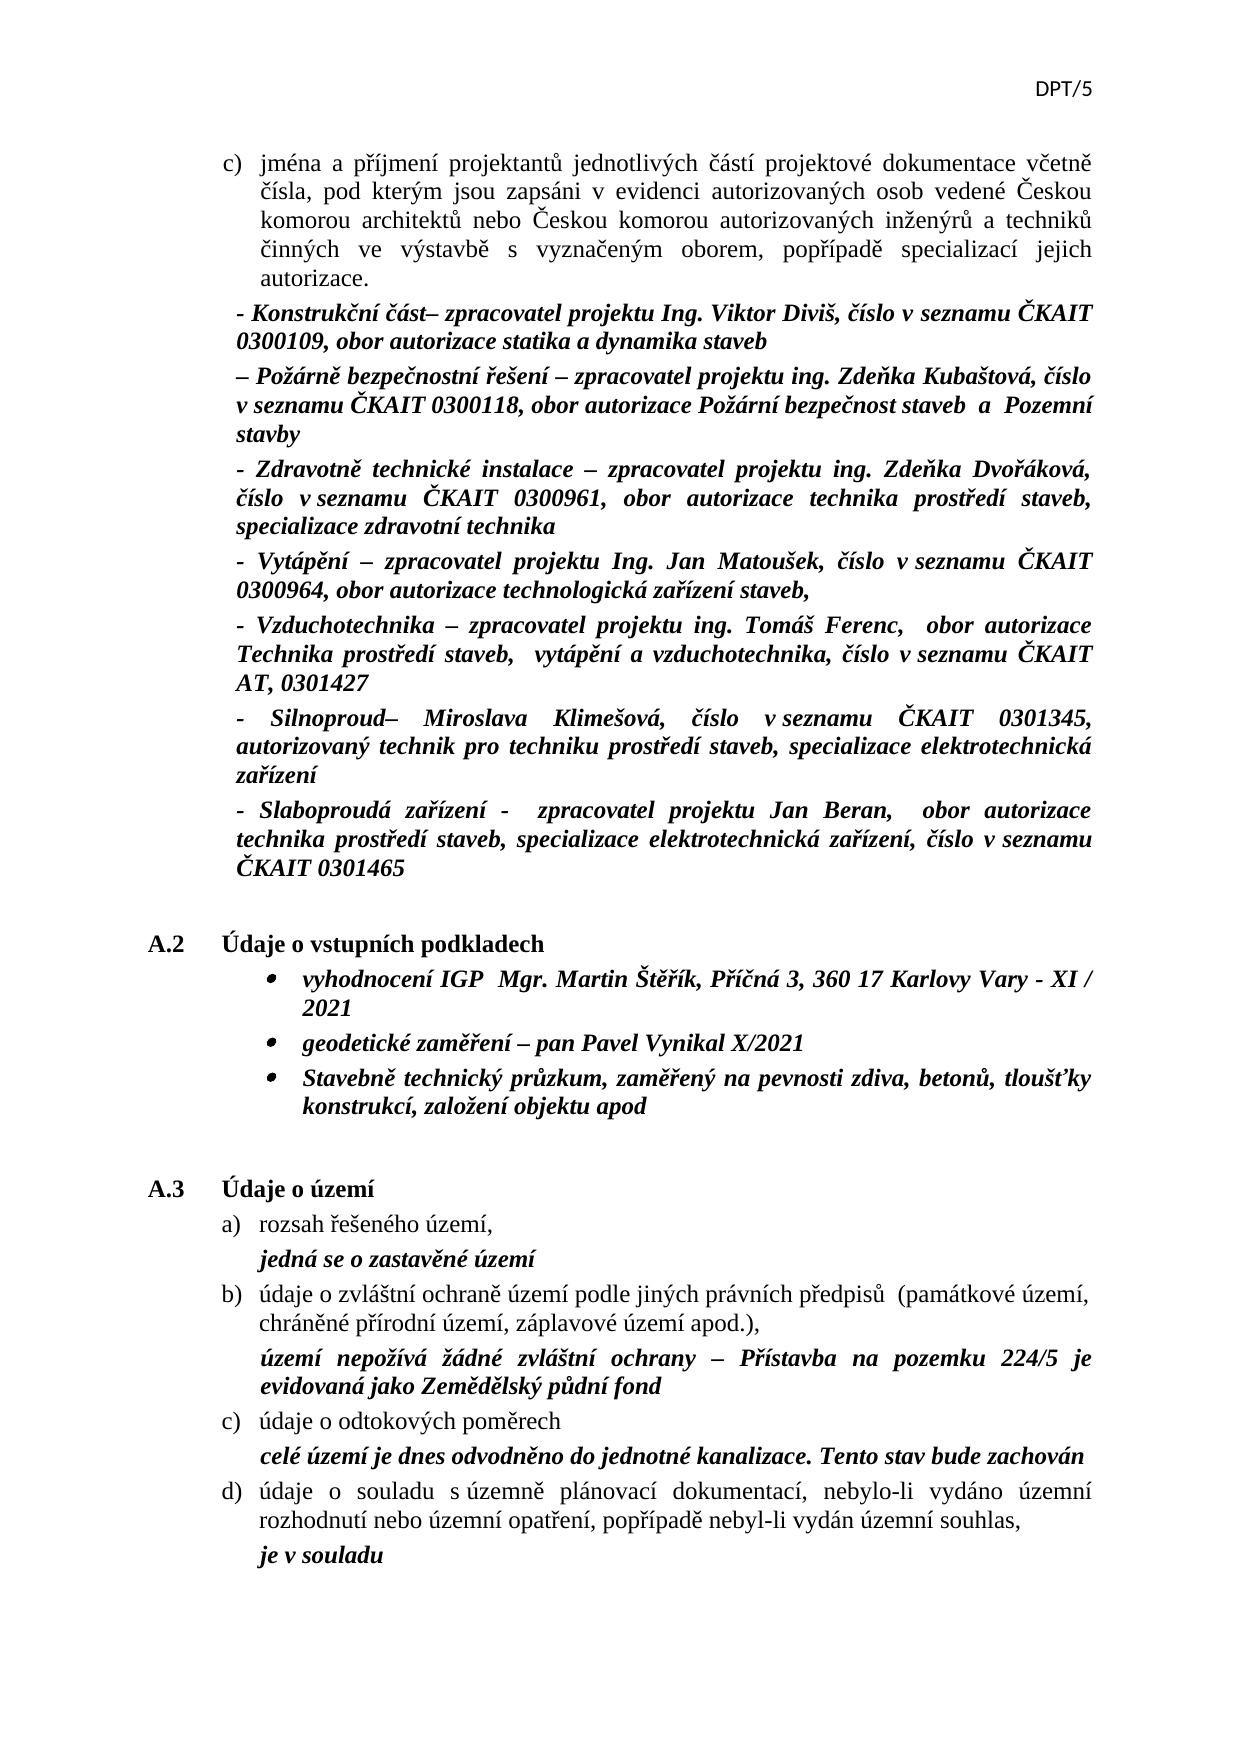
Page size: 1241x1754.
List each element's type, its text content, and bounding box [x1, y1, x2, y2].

text - Konstrukční část– zpracovatel projektu Ing. Viktor Diviš, číslo v seznamu ČKAIT 0300109, obor autorizace statika a dynamika staveb [236, 298, 1093, 355]
list jména a příjmení projektantů jednotlivých částí projektové dokumentace včetně čísla, pod kterým jsou zapsáni v evidenci autorizovaných osob vedené Českou komorou architektů nebo Českou komorou autorizovaných inženýrů a techniků činných ve výstavbě s vyznačeným oborem, popřípadě specializací jejich autorizace. [223, 148, 1093, 291]
text - Vzduchotechnika – zpracovatel projektu ing. Tomáš Ferenc, obor autorizace Technika prostředí staveb, vytápění a vzduchotechnika, číslo v seznamu ČKAIT AT, 0301427 [236, 610, 1093, 696]
text A.3 Údaje o území [148, 1174, 1093, 1203]
list údaje o odtokových poměrech [221, 1406, 1093, 1435]
list údaje o zvláštní ochraně území podle jiných právních předpisů (památkové území, chráněné přírodní území, záplavové území apod.), [221, 1279, 1093, 1336]
list geodetické zaměření – pan Pavel Vynikal X/2021 [265, 1028, 1093, 1056]
text – Požárně bezpečnostní řešení – zpracovatel projektu ing. Zdeňka Kubaštová, číslo v seznamu ČKAIT 0300118, obor autorizace Požární bezpečnost staveb a Pozemní stavby [236, 361, 1093, 448]
list rozsah řešeného území, [221, 1209, 1093, 1238]
text - Silnoproud– Miroslava Klimešová, číslo v seznamu ČKAIT 0301345, autorizovaný technik pro techniku prostředí staveb, specializace elektrotechnická zařízení [236, 703, 1093, 789]
list vyhodnocení IGP Mgr. Martin Štěřík, Příčná 3, 360 17 Karlovy Vary - XI / 2021 [265, 964, 1093, 1021]
list Stavebně technický průzkum, zaměřený na pevnosti zdiva, betonů, tloušťky konstrukcí, založení objektu apod [265, 1063, 1093, 1120]
text území nepožívá žádné zvláštní ochrany – Přístavba na pozemku 224/5 je evidovaná jako Zemědělský půdní fond [260, 1343, 1093, 1400]
text - Slaboproudá zařízení - zpracovatel projektu Jan Beran, obor autorizace technika prostředí staveb, specializace elektrotechnická zařízení, číslo v seznamu ČKAIT 0301465 [236, 795, 1093, 881]
text celé území je dnes odvodněno do jednotné kanalizace. Tento stav bude zachován [260, 1441, 1093, 1470]
text - Zdravotně technické instalace – zpracovatel projektu ing. Zdeňka Dvořáková, číslo v seznamu ČKAIT 0300961, obor autorizace technika prostředí staveb, specializace zdravotní technika [236, 454, 1093, 540]
list údaje o souladu s územně plánovací dokumentací, nebylo-li vydáno územní rozhodnutí nebo územní opatření, popřípadě nebyl-li vydán územní souhlas, [221, 1476, 1093, 1534]
text - Vytápění – zpracovatel projektu Ing. Jan Matoušek, číslo v seznamu ČKAIT 0300964, obor autorizace technologická zařízení staveb, [236, 546, 1093, 604]
text je v souladu [260, 1540, 1093, 1569]
text jedná se o zastavěné území [260, 1244, 1093, 1273]
text A.2 Údaje o vstupních podkladech [148, 929, 1093, 958]
